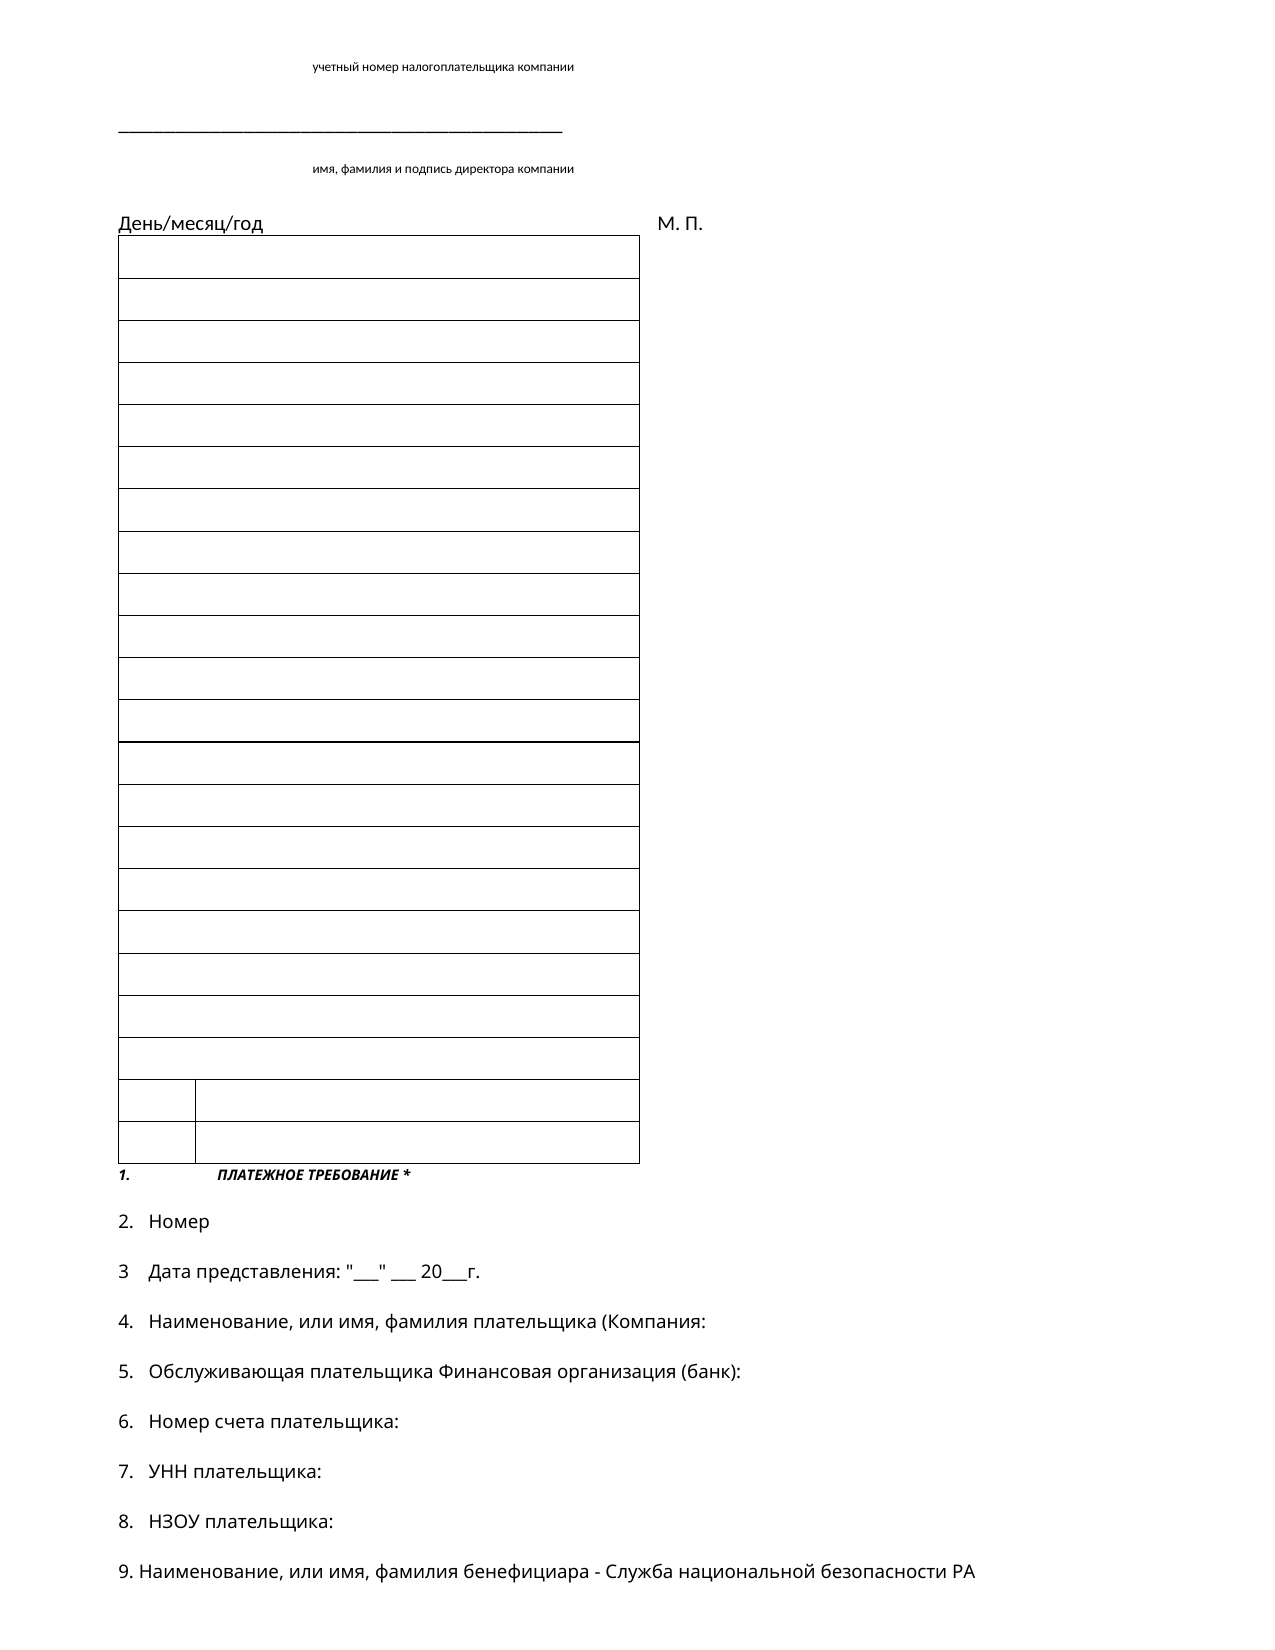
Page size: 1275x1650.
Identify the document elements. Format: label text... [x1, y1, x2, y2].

text учетный номер налогоплательщика компании [118, 59, 768, 87]
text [118, 108, 1211, 136]
text имя, фамилия и подпись директора компании [118, 161, 768, 189]
text День/месяц/год М. П. [118, 210, 1211, 235]
